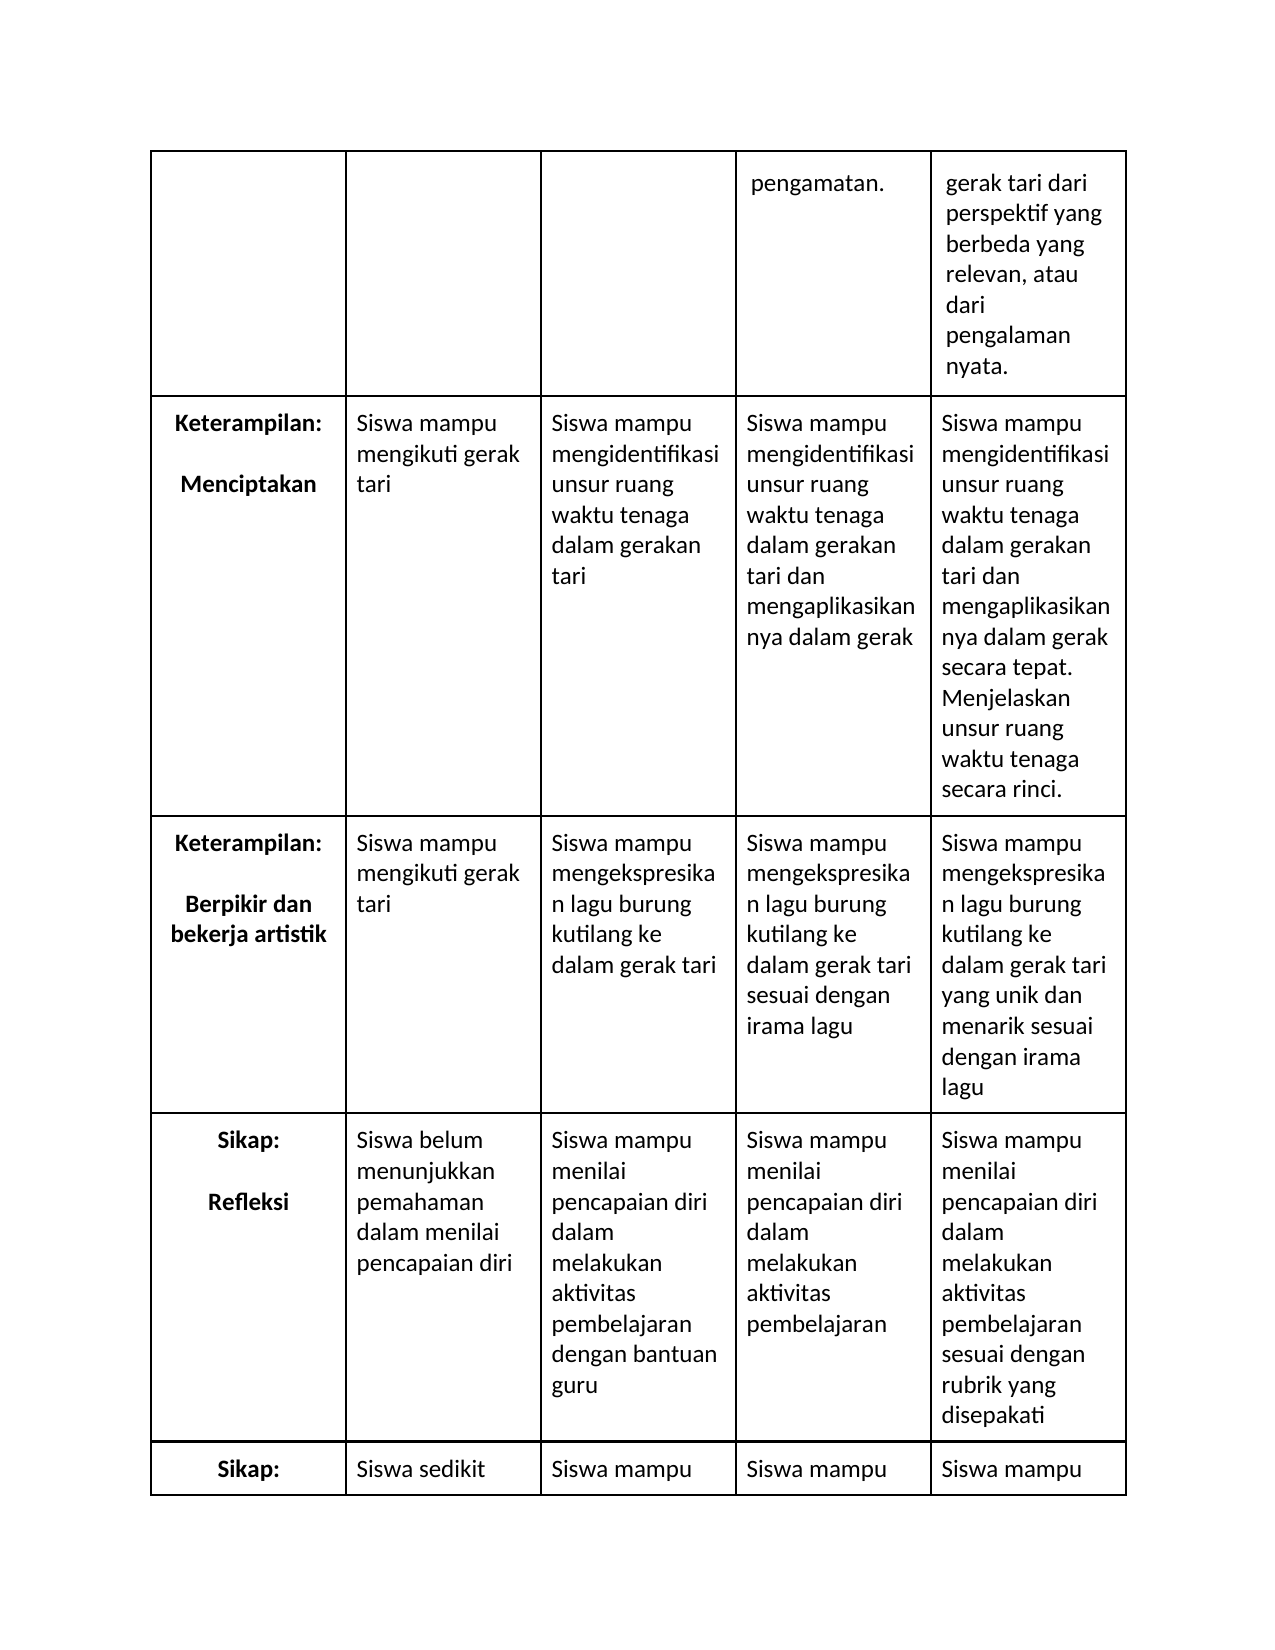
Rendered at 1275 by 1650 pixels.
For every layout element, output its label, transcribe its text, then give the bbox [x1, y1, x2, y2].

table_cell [347, 1443, 540, 1494]
table_cell Siswa mampu menilai pencapaian diri dalam melakukan aktivitas pembelajaran dengan bantuan guru [542, 1114, 735, 1440]
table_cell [737, 1443, 930, 1494]
table_cell Siswa belum menunjukkan pemahaman dalam menilai pencapaian diri [347, 1114, 540, 1440]
table_cell Keterampilan: Menciptakan [152, 397, 345, 814]
table_cell Siswa mampu mengekspresikan lagu burung kutilang ke dalam gerak tari sesuai dengan irama lagu [737, 817, 930, 1112]
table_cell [737, 152, 930, 395]
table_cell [347, 152, 540, 395]
table_cell Keterampilan: Berpikir dan bekerja artistik [152, 817, 345, 1112]
table_cell Siswa mampu mengekspresikan lagu burung kutilang ke dalam gerak tari [542, 817, 735, 1112]
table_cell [932, 1443, 1125, 1494]
table_cell Siswa mampu mengikuti gerak tari [347, 817, 540, 1112]
table_cell Siswa mampu menilai pencapaian diri dalam melakukan aktivitas pembelajaran sesuai dengan rubrik yang disepakati [932, 1114, 1125, 1440]
table_cell Siswa mampu menilai pencapaian diri dalam melakukan aktivitas pembelajaran [737, 1114, 930, 1440]
table_cell Sikap: Refleksi [152, 1114, 345, 1440]
table_cell Siswa mampu mengekspresikan lagu burung kutilang ke dalam gerak tari yang unik dan menarik sesuai dengan irama lagu [932, 817, 1125, 1112]
table_cell Siswa mampu mengikuti gerak tari [347, 397, 540, 814]
table_cell Siswa mampu mengidentifikasi unsur ruang waktu tenaga dalam gerakan tari [542, 397, 735, 814]
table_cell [542, 1443, 735, 1494]
table_cell Siswa mampu mengidentifikasi unsur ruang waktu tenaga dalam gerakan tari dan mengaplikasikannya dalam gerak [737, 397, 930, 814]
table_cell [542, 152, 735, 395]
table_cell Sikap: Berdampak [152, 1443, 345, 1494]
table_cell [932, 152, 1125, 395]
table_cell Siswa mampu mengidentifikasi unsur ruang waktu tenaga dalam gerakan tari dan mengaplikasikannya dalam gerak secara tepat. Menjelaskan unsur ruang waktu tenaga secara rinci. [932, 397, 1125, 814]
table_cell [152, 152, 345, 395]
